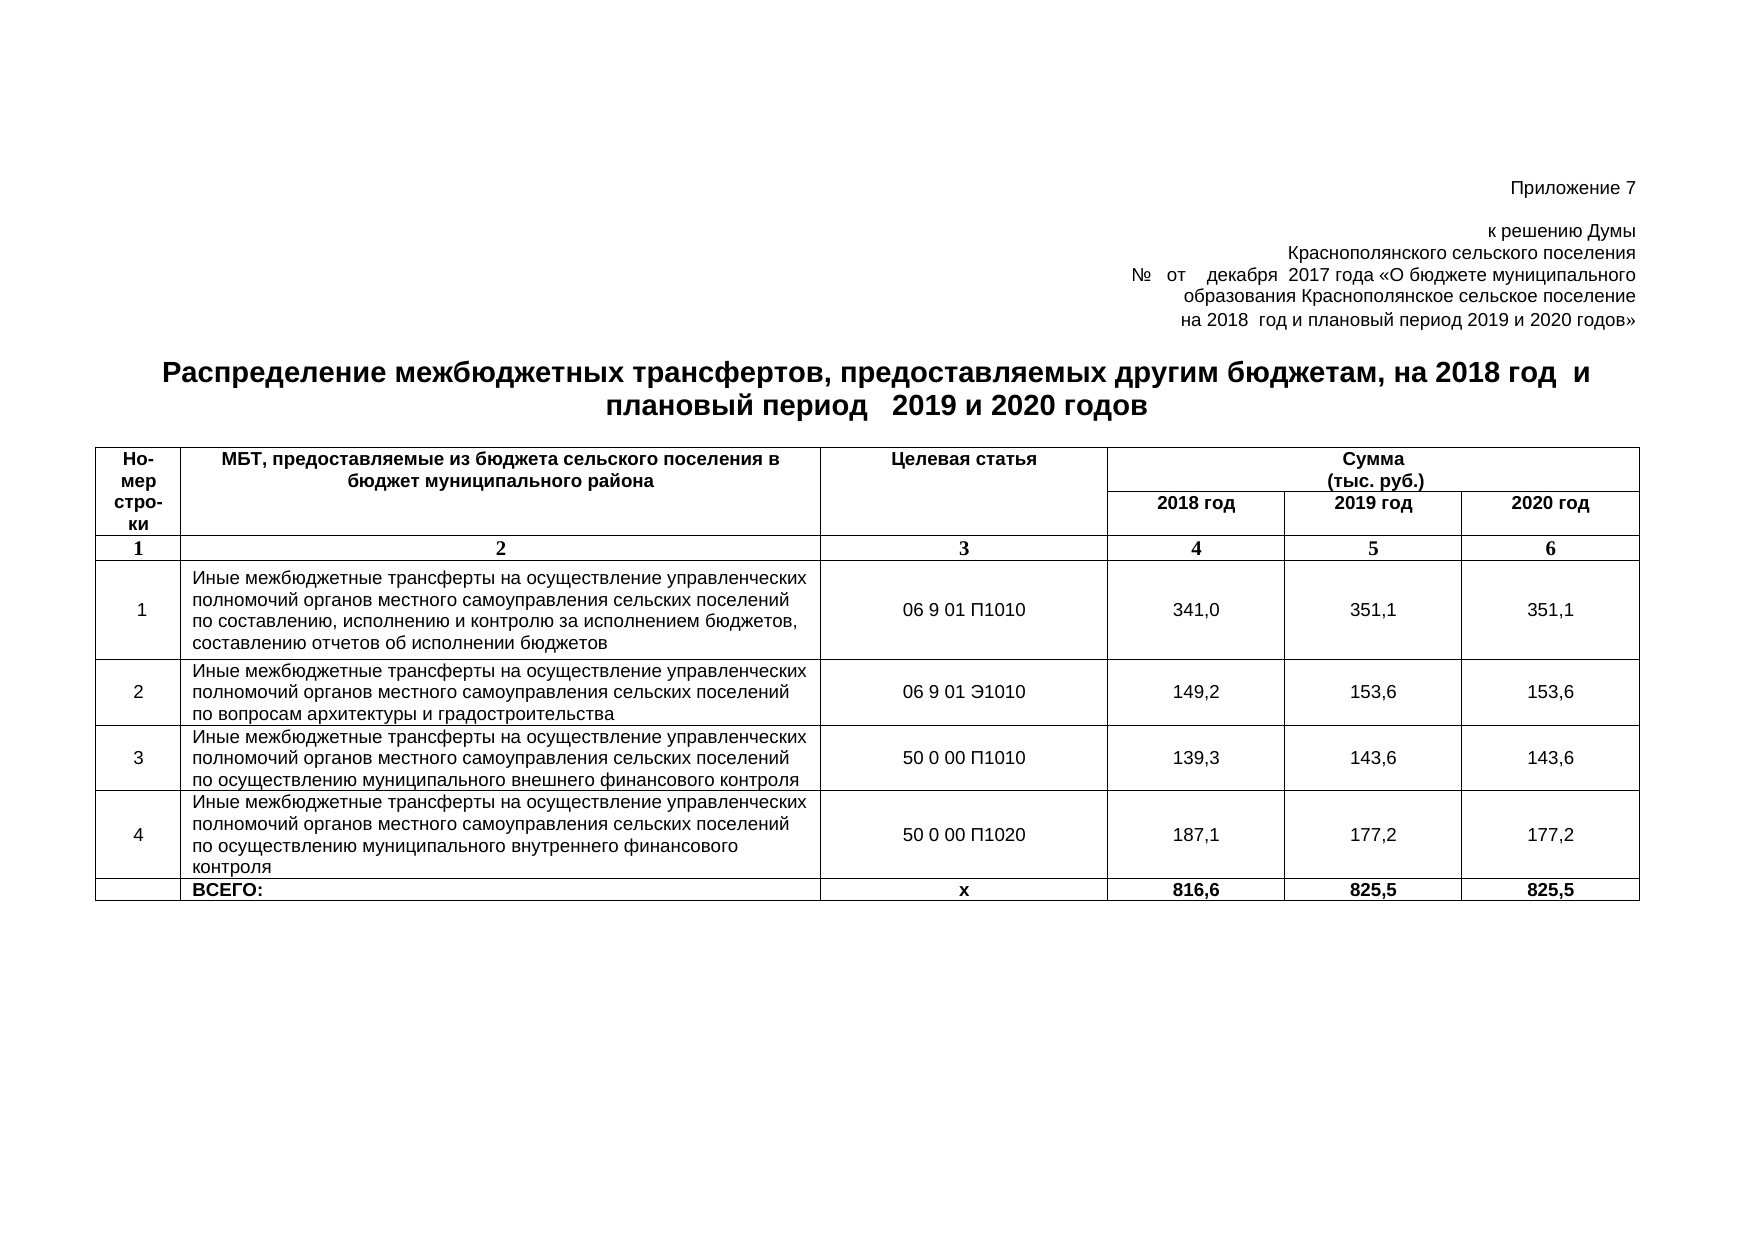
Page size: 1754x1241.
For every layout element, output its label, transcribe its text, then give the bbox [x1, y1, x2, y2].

table_cell 2 [181, 536, 820, 560]
table_cell 06 9 01 Э1010 [821, 660, 1107, 724]
text к решению Думы [118, 220, 1636, 242]
table_cell 2019 год [1285, 492, 1461, 535]
text Краснополянского сельского поселения [118, 242, 1636, 263]
table_header Но-мер стро-ки [96, 448, 180, 535]
table_cell 4 [1108, 536, 1284, 560]
table_cell ВСЕГО: [181, 879, 820, 900]
table_cell 139,3 [1108, 726, 1284, 790]
table_cell х [821, 879, 1107, 900]
table_cell 153,6 [1462, 660, 1639, 724]
text образования Краснополянское сельское поселение [118, 285, 1636, 307]
table_header МБТ, предоставляемые из бюджета сельского поселения в бюджет муниципального района [181, 448, 820, 535]
table_cell 825,5 [1285, 879, 1461, 900]
table_cell 2018 год [1108, 492, 1284, 535]
table_cell 143,6 [1285, 726, 1461, 790]
table_cell 2 [96, 660, 180, 724]
table_cell Иные межбюджетные трансферты на осуществление управленческих полномочий органов местного самоуправления сельских поселений по составлению, исполнению и контролю за исполнением бюджетов, составлению отчетов об исполнении бюджетов [181, 561, 820, 659]
table_cell 3 [96, 726, 180, 790]
text на 2018 год и плановый период 2019 и 2020 годов» [118, 307, 1636, 331]
table_header Сумма (тыс. руб.) [1108, 448, 1639, 491]
table_cell 1 [96, 536, 180, 560]
text Распределение межбюджетных трансфертов, предоставляемых другим бюджетам, на 2018 год и плановый период 2019 и 2020 годов [118, 355, 1636, 422]
table_cell [96, 879, 180, 900]
table_cell 177,2 [1285, 791, 1461, 877]
table_cell 143,6 [1462, 726, 1639, 790]
text Приложение 7 [118, 177, 1636, 199]
table_cell 825,5 [1462, 879, 1639, 900]
table_cell 341,0 [1108, 561, 1284, 659]
table_cell 3 [821, 536, 1107, 560]
table_cell Иные межбюджетные трансферты на осуществление управленческих полномочий органов местного самоуправления сельских поселений по осуществлению муниципального внешнего финансового контроля [181, 726, 820, 790]
table_cell 177,2 [1462, 791, 1639, 877]
table_cell Иные межбюджетные трансферты на осуществление управленческих полномочий органов местного самоуправления сельских поселений по осуществлению муниципального внутреннего финансового контроля [181, 791, 820, 877]
table_cell 4 [96, 791, 180, 877]
table_cell 50 0 00 П1010 [821, 726, 1107, 790]
table_cell 2020 год [1462, 492, 1639, 535]
table_cell 149,2 [1108, 660, 1284, 724]
table_cell 351,1 [1285, 561, 1461, 659]
table_cell 1 [96, 561, 180, 659]
text № от декабря 2017 года «О бюджете муниципального [118, 263, 1636, 285]
table_cell 6 [1462, 536, 1639, 560]
table_header Целевая статья [821, 448, 1107, 535]
table_cell 187,1 [1108, 791, 1284, 877]
table_cell 153,6 [1285, 660, 1461, 724]
table_cell 06 9 01 П1010 [821, 561, 1107, 659]
table_cell 5 [1285, 536, 1461, 560]
table_cell Иные межбюджетные трансферты на осуществление управленческих полномочий органов местного самоуправления сельских поселений по вопросам архитектуры и градостроительства [181, 660, 820, 724]
table_cell 351,1 [1462, 561, 1639, 659]
table_cell 50 0 00 П1020 [821, 791, 1107, 877]
table_cell 816,6 [1108, 879, 1284, 900]
